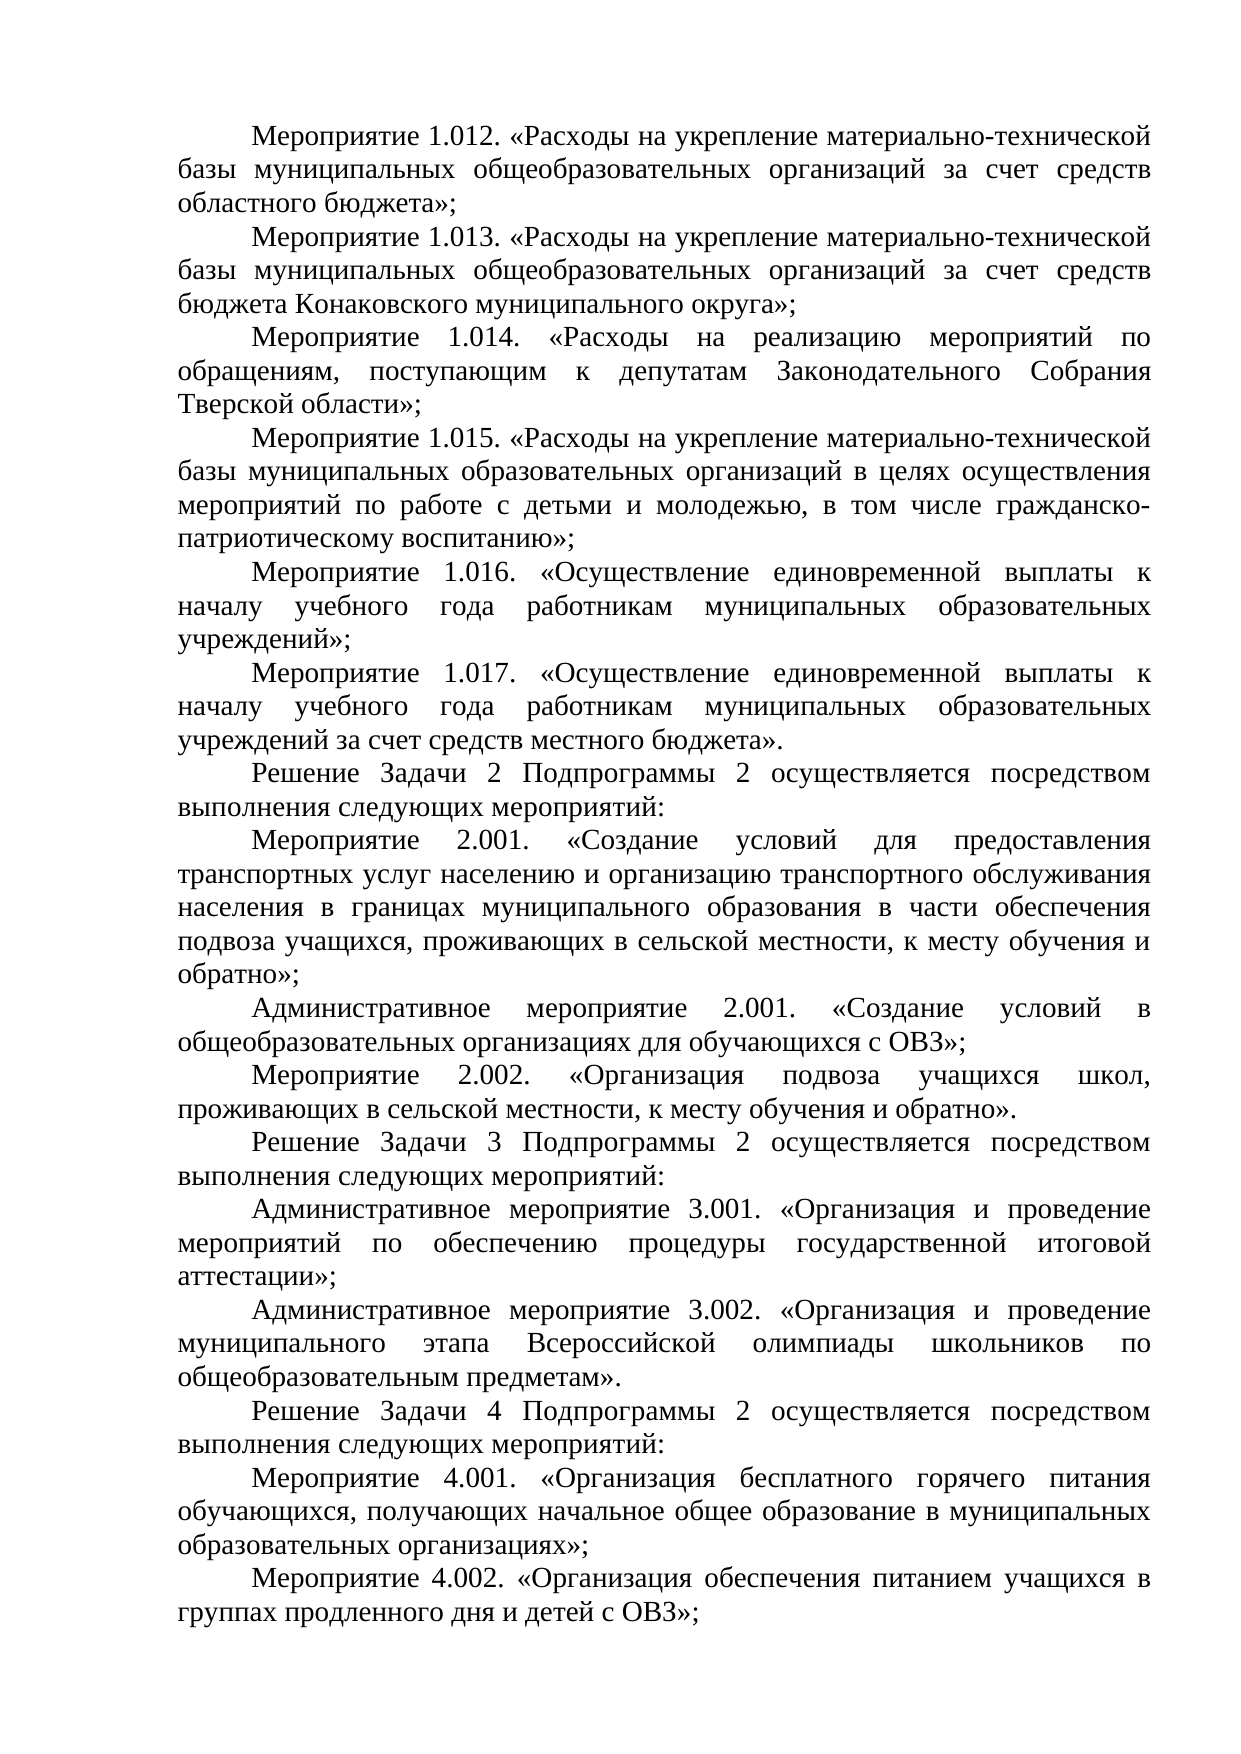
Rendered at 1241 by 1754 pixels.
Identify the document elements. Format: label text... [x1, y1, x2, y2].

text Решение Задачи 3 Подпрограммы 2 осуществляется посредством выполнения следующих мероприятий: [177, 1124, 1152, 1191]
text Решение Задачи 4 Подпрограммы 2 осуществляется посредством выполнения следующих мероприятий: [177, 1393, 1152, 1460]
text Мероприятие 1.012. «Расходы на укрепление материально-технической базы муниципальных общеобразовательных организаций за счет средств областного бюджета»; [177, 118, 1152, 219]
text Мероприятие 4.002. «Организация обеспечения питанием учащихся в группах продленного дня и детей с ОВЗ»; [177, 1560, 1152, 1627]
text Мероприятие 2.002. «Организация подвоза учащихся школ, проживающих в сельской местности, к месту обучения и обратно». [177, 1057, 1152, 1124]
text Мероприятие 4.001. «Организация бесплатного горячего питания обучающихся, получающих начальное общее образование в муниципальных образовательных организациях»; [177, 1460, 1152, 1560]
text Мероприятие 1.016. «Осуществление единовременной выплаты к началу учебного года работникам муниципальных образовательных учреждений»; [177, 554, 1152, 655]
text Мероприятие 1.013. «Расходы на укрепление материально-технической базы муниципальных общеобразовательных организаций за счет средств бюджета Конаковского муниципального округа»; [177, 219, 1152, 319]
text Мероприятие 1.015. «Расходы на укрепление материально-технической базы муниципальных образовательных организаций в целях осуществления мероприятий по работе с детьми и молодежью, в том числе гражданско-патриотическому воспитанию»; [177, 420, 1152, 554]
text Административное мероприятие 3.002. «Организация и проведение муниципального этапа Всероссийской олимпиады школьников по общеобразовательным предметам». [177, 1292, 1152, 1393]
text Мероприятие 1.014. «Расходы на реализацию мероприятий по обращениям, поступающим к депутатам Законодательного Собрания Тверской области»; [177, 319, 1152, 420]
text Решение Задачи 2 Подпрограммы 2 осуществляется посредством выполнения следующих мероприятий: [177, 755, 1152, 822]
text Административное мероприятие 3.001. «Организация и проведение мероприятий по обеспечению процедуры государственной итоговой аттестации»; [177, 1191, 1152, 1292]
text Мероприятие 1.017. «Осуществление единовременной выплаты к началу учебного года работникам муниципальных образовательных учреждений за счет средств местного бюджета». [177, 655, 1152, 755]
text Административное мероприятие 2.001. «Создание условий в общеобразовательных организациях для обучающихся с ОВЗ»; [177, 990, 1152, 1057]
text Мероприятие 2.001. «Создание условий для предоставления транспортных услуг населению и организацию транспортного обслуживания населения в границах муниципального образования в части обеспечения подвоза учащихся, проживающих в сельской местности, к месту обучения и обратно»; [177, 822, 1152, 990]
